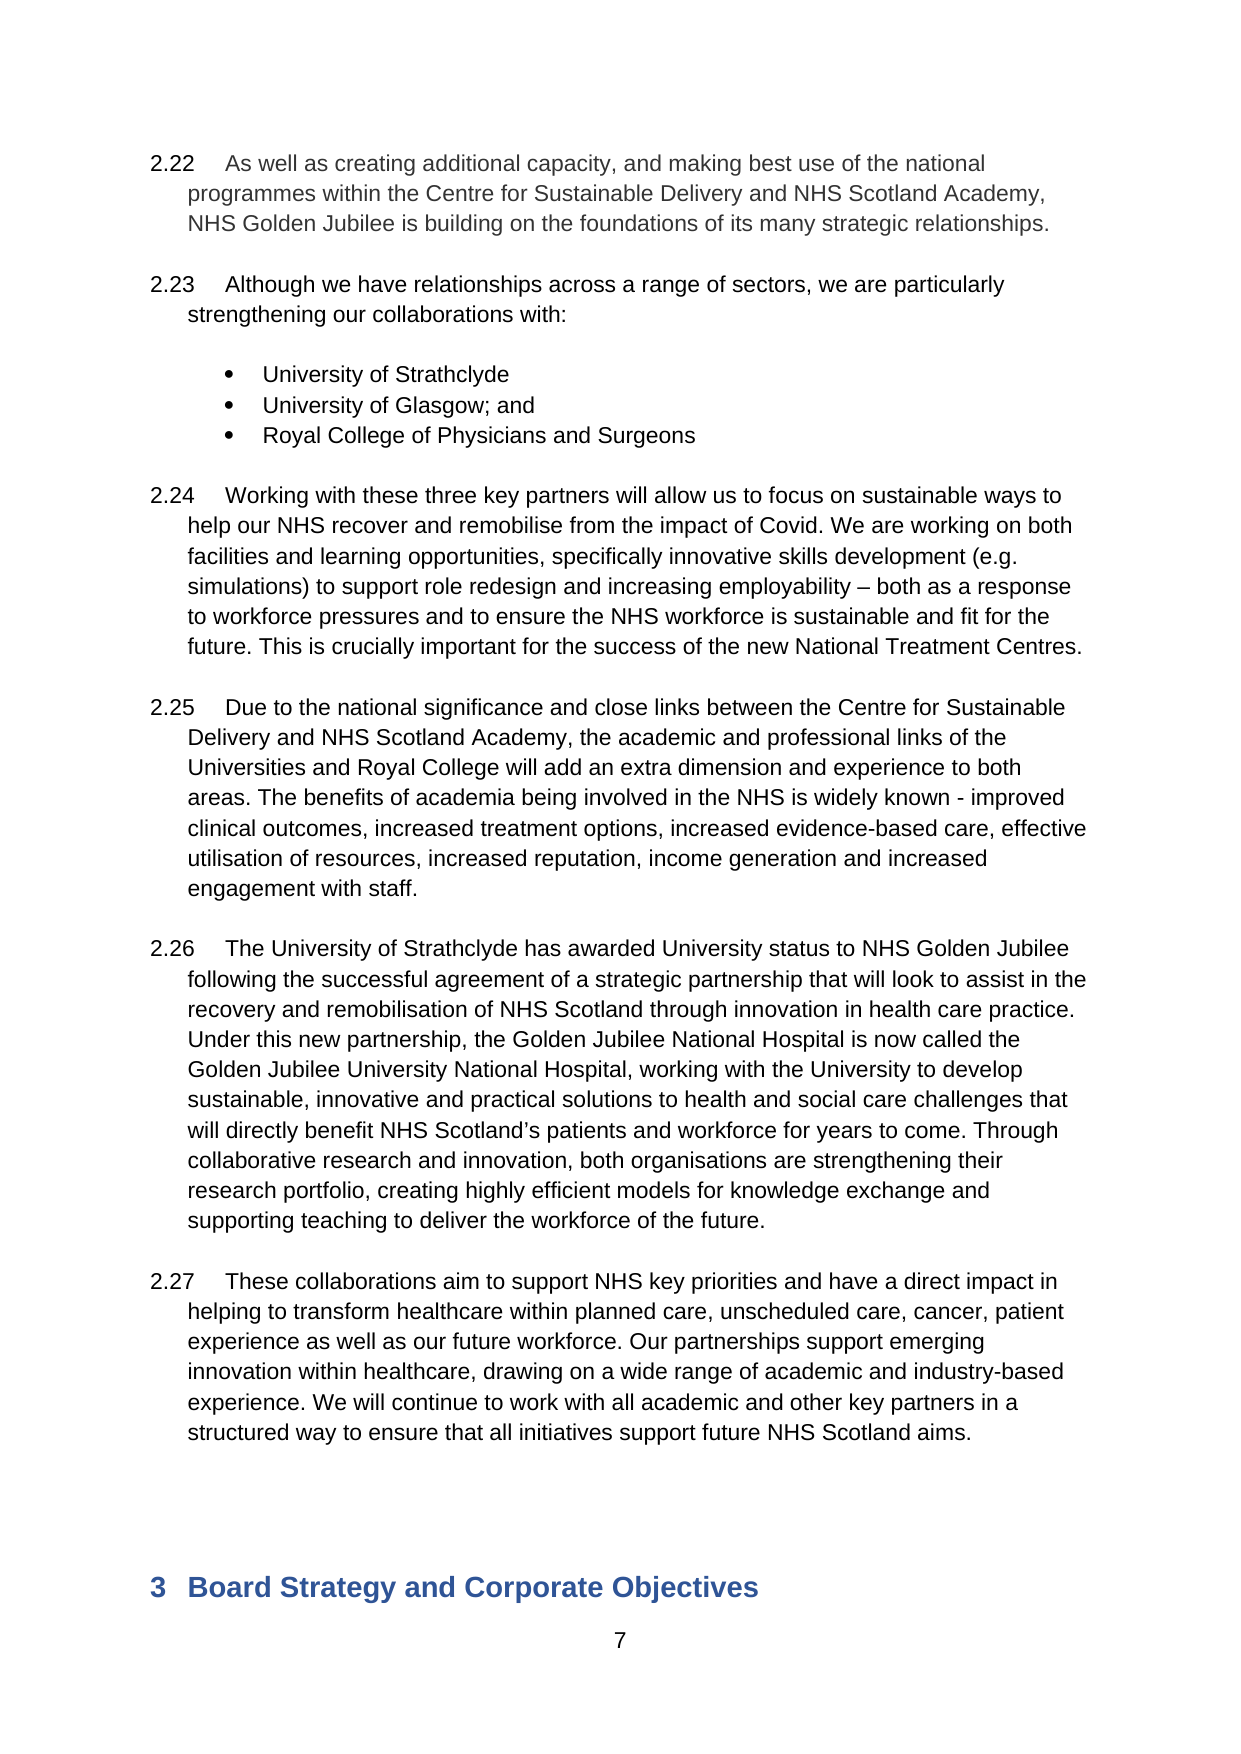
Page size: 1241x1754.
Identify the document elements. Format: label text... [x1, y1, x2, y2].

list Board Strategy and Corporate Objectives [150, 1570, 1090, 1603]
list As well as creating additional capacity, and making best use of the national programmes within the Centre for Sustainable Delivery and NHS Scotland Academy, NHS Golden Jubilee is building on the foundations of its many strategic relationships. [150, 150, 1090, 237]
list These collaborations aim to support NHS key priorities and have a direct impact in helping to transform healthcare within planned care, unscheduled care, cancer, patient experience as well as our future workforce. Our partnerships support emerging innovation within healthcare, drawing on a wide range of academic and industry-based experience. We will continue to work with all academic and other key partners in a structured way to ensure that all initiatives support future NHS Scotland aims. [150, 1268, 1090, 1445]
list Due to the national significance and close links between the Centre for Sustainable Delivery and NHS Scotland Academy, the academic and professional links of the Universities and Royal College will add an extra dimension and experience to both areas. The benefits of academia being involved in the NHS is widely known - improved clinical outcomes, increased treatment options, increased evidence-based care, effective utilisation of resources, increased reputation, income generation and increased engagement with staff. [150, 694, 1090, 901]
list Working with these three key partners will allow us to focus on sustainable ways to help our NHS recover and remobilise from the impact of Covid. We are working on both facilities and learning opportunities, specifically innovative skills development (e.g. simulations) to support role redesign and increasing employability – both as a response to workforce pressures and to ensure the NHS workforce is sustainable and fit for the future. This is crucially important for the success of the new National Treatment Centres. [150, 482, 1090, 660]
list University of Glasgow; and [225, 392, 1090, 418]
list Although we have relationships across a range of sectors, we are particularly strengthening our collaborations with: [150, 271, 1090, 358]
list Royal College of Physicians and Surgeons [225, 422, 1090, 448]
list The University of Strathclyde has awarded University status to NHS Golden Jubilee following the successful agreement of a strategic partnership that will look to assist in the recovery and remobilisation of NHS Scotland through innovation in health care practice. Under this new partnership, the Golden Jubilee National Hospital is now called the Golden Jubilee University National Hospital, working with the University to develop sustainable, innovative and practical solutions to health and social care challenges that will directly benefit NHS Scotland’s patients and workforce for years to come. Through collaborative research and innovation, both organisations are strengthening their research portfolio, creating highly efficient models for knowledge exchange and supporting teaching to deliver the workforce of the future. [150, 935, 1090, 1234]
list University of Strathclyde [225, 361, 1090, 388]
